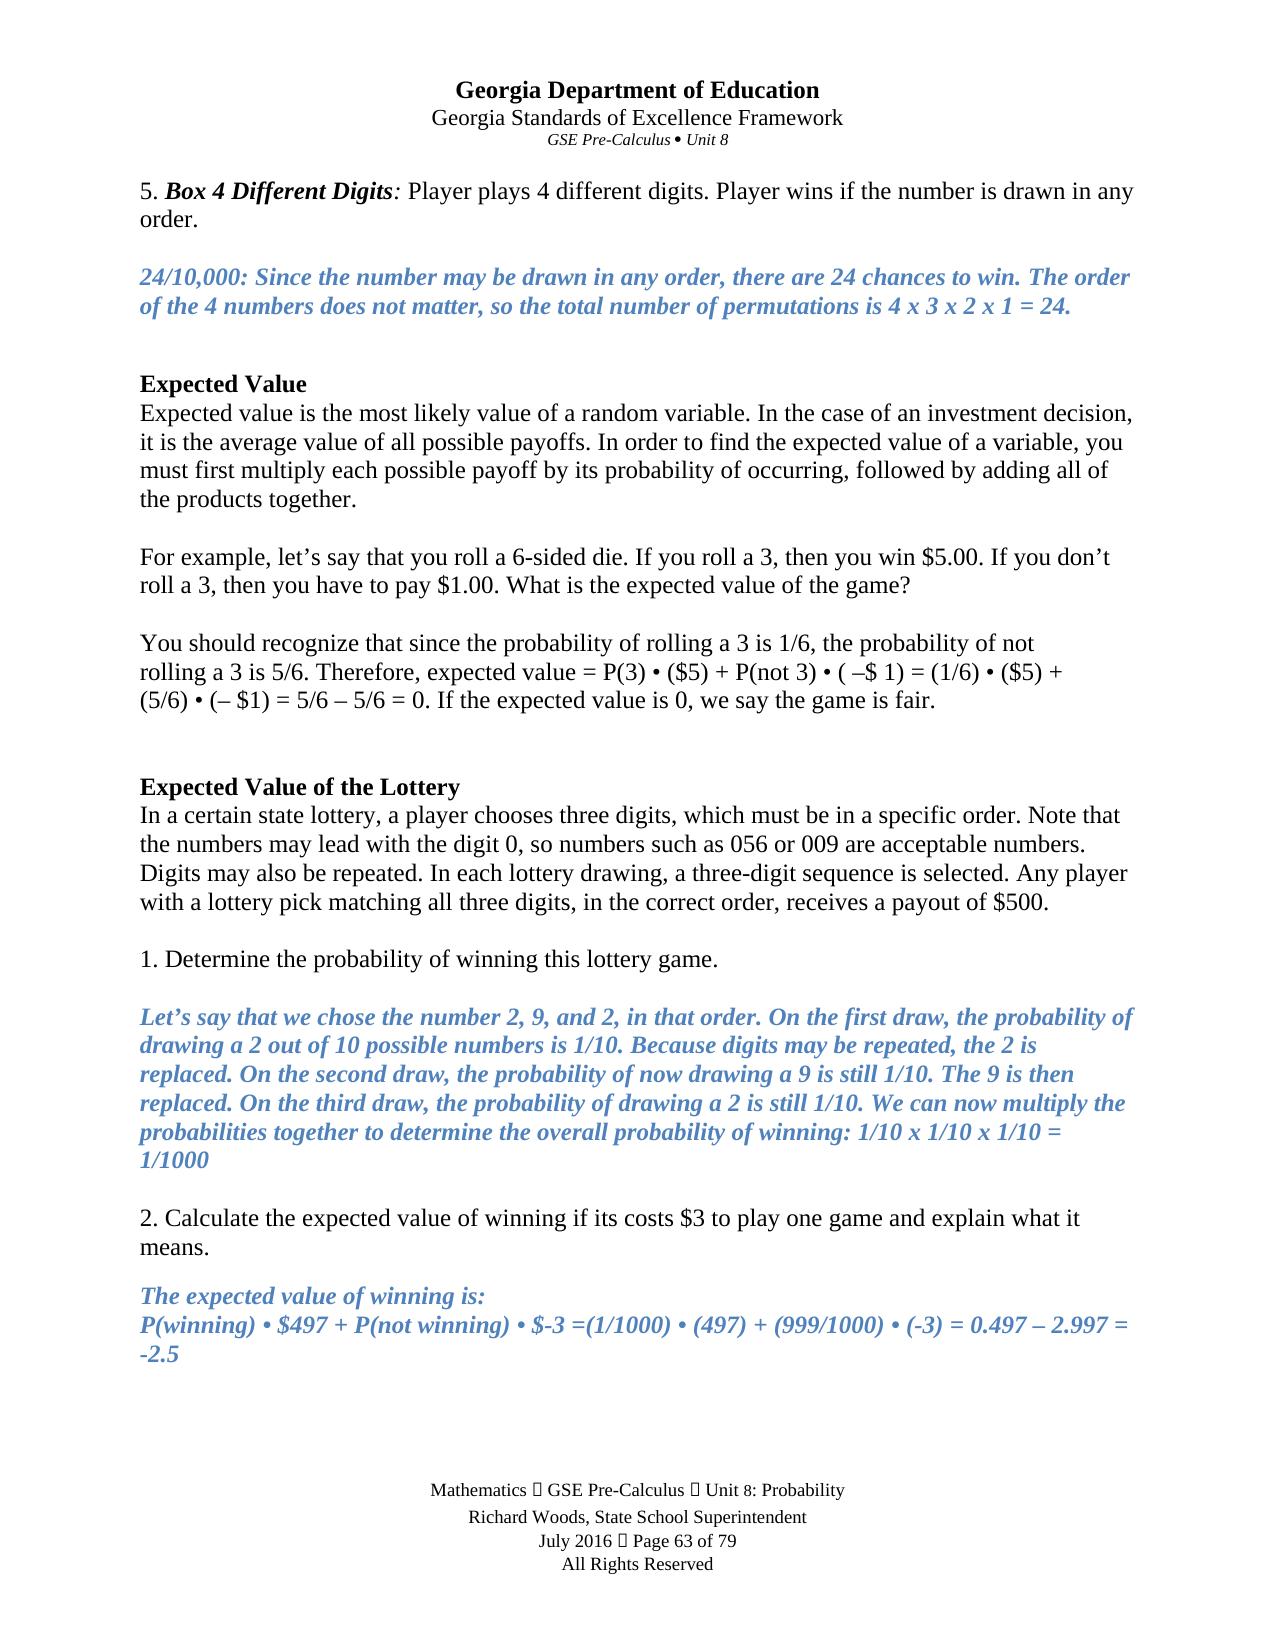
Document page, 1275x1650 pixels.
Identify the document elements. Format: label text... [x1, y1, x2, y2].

text For example, let’s say that you roll a 6-sided die. If you roll a 3, then you win $5.00. If you don’t roll a 3, then you have to pay $1.00. What is the expected value of the game? [139, 542, 1135, 599]
text 2. Calculate the expected value of winning if its costs $3 to play one game and explain what it means. [139, 1203, 1135, 1260]
text You should recognize that since the probability of rolling a 3 is 1/6, the probability of not [139, 628, 1135, 657]
text Expected value is the most likely value of a random variable. In the case of an investment decision, it is the average value of all possible payoffs. In order to find the expected value of a variable, you must first multiply each possible payoff by its probability of occurring, followed by adding all of the products together. [139, 398, 1135, 513]
text In a certain state lottery, a player chooses three digits, which must be in a specific order. Note that the numbers may lead with the digit 0, so numbers such as 056 or 009 are acceptable numbers. Digits may also be repeated. In each lottery drawing, a three-digit sequence is selected. Any player with a lottery pick matching all three digits, in the correct order, receives a payout of $500. [139, 800, 1135, 915]
text (5/6) • (– $1) = 5/6 – 5/6 = 0. If the expected value is 0, we say the game is fair. [139, 685, 1135, 714]
text 1. Determine the probability of winning this lottery game. [139, 944, 1135, 973]
text Expected Value of the Lottery [139, 772, 1135, 800]
text Let’s say that we chose the number 2, 9, and 2, in that order. On the first draw, the probability of drawing a 2 out of 10 possible numbers is 1/10. Because digits may be repeated, the 2 is replaced. On the second draw, the probability of now drawing a 9 is still 1/10. The 9 is then replaced. On the third draw, the probability of drawing a 2 is still 1/10. We can now multiply the probabilities together to determine the overall probability of winning: 1/10 x 1/10 x 1/10 = 1/1000 [139, 1002, 1135, 1174]
text 24/10,000: Since the number may be drawn in any order, there are 24 chances to win. The order of the 4 numbers does not matter, so the total number of permutations is 4 x 3 x 2 x 1 = 24. [139, 262, 1135, 319]
text Expected Value [139, 369, 1135, 398]
text The expected value of winning is: [139, 1281, 1135, 1310]
text P(winning) • $497 + P(not winning) • $-3 =(1/1000) • (497) + (999/1000) • (-3) = 0.497 – 2.997 = -2.5 [139, 1310, 1135, 1367]
text rolling a 3 is 5/6. Therefore, expected value = P(3) • ($5) + P(not 3) • ( –$ 1) = (1/6) • ($5) + [139, 657, 1135, 685]
text 5. Box 4 Different Digits: Player plays 4 different digits. Player wins if the number is drawn in any order. [139, 176, 1135, 233]
